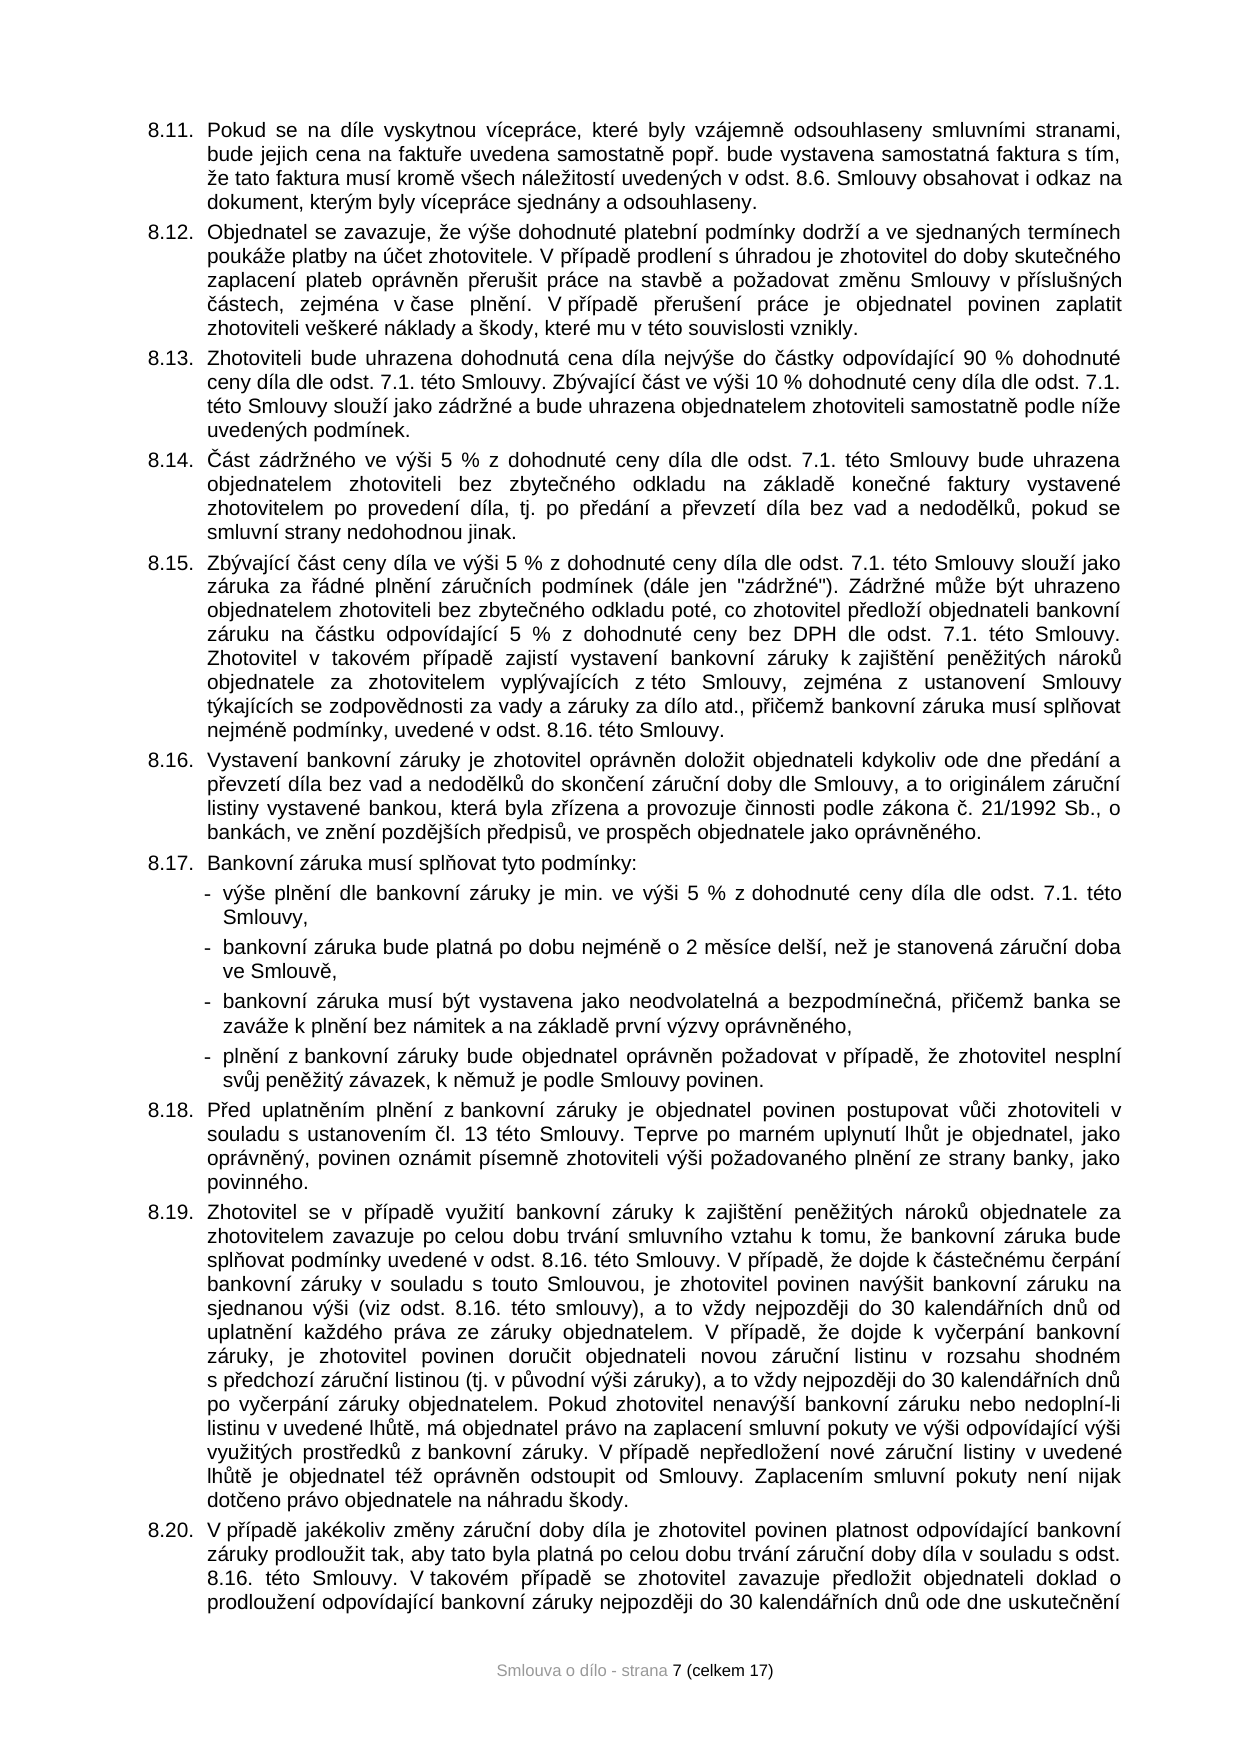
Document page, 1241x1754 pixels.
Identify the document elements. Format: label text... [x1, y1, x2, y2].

list Zhotovitel se v případě využití bankovní záruky k zajištění peněžitých nároků objednatele za zhotovitelem zavazuje po celou dobu trvání smluvního vztahu k tomu, že bankovní záruka bude splňovat podmínky uvedené v odst. 8.16. této Smlouvy. V případě, že dojde k částečnému čerpání bankovní záruky v souladu s touto Smlouvou, je zhotovitel povinen navýšit bankovní záruku na sjednanou výši (viz odst. 8.16. této smlouvy), a to vždy nejpozději do 30 kalendářních dnů od uplatnění každého práva ze záruky objednatelem. V případě, že dojde k vyčerpání bankovní záruky, je zhotovitel povinen doručit objednateli novou záruční listinu v rozsahu shodném s předchozí záruční listinou (tj. v původní výši záruky), a to vždy nejpozději do 30 kalendářních dnů po vyčerpání záruky objednatelem. Pokud zhotovitel nenavýší bankovní záruku nebo nedoplní-li listinu v uvedené lhůtě, má objednatel právo na zaplacení smluvní pokuty ve výši odpovídající výši využitých prostředků z bankovní záruky. V případě nepředložení nové záruční listiny v uvedené lhůtě je objednatel též oprávněn odstoupit od Smlouvy. Zaplacením smluvní pokuty není nijak dotčeno právo objednatele na náhradu škody. [148, 1200, 1122, 1512]
list Vystavení bankovní záruky je zhotovitel oprávněn doložit objednateli kdykoliv ode dne předání a převzetí díla bez vad a nedodělků do skončení záruční doby dle Smlouvy, a to originálem záruční listiny vystavené bankou, která byla zřízena a provozuje činnosti podle zákona č. 21/1992 Sb., o bankách, ve znění pozdějších předpisů, ve prospěch objednatele jako oprávněného. [148, 748, 1122, 844]
list Před uplatněním plnění z bankovní záruky je objednatel povinen postupovat vůči zhotoviteli v souladu s ustanovením čl. 13 této Smlouvy. Teprve po marném uplynutí lhůt je objednatel, jako oprávněný, povinen oznámit písemně zhotoviteli výši požadovaného plnění ze strany banky, jako povinného. [148, 1098, 1122, 1194]
list plnění z bankovní záruky bude objednatel oprávněn požadovat v případě, že zhotovitel nesplní svůj peněžitý závazek, k němuž je podle Smlouvy povinen. [204, 1044, 1122, 1092]
list Část zádržného ve výši 5 % z dohodnuté ceny díla dle odst. 7.1. této Smlouvy bude uhrazena objednatelem zhotoviteli bez zbytečného odkladu na základě konečné faktury vystavené zhotovitelem po provedení díla, tj. po předání a převzetí díla bez vad a nedodělků, pokud se smluvní strany nedohodnou jinak. [148, 448, 1122, 544]
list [148, 1518, 1122, 1614]
list výše plnění dle bankovní záruky je min. ve výši 5 % z dohodnuté ceny díla dle odst. 7.1. této Smlouvy, [204, 881, 1122, 929]
list Zbývající část ceny díla ve výši 5 % z dohodnuté ceny díla dle odst. 7.1. této Smlouvy slouží jako záruka za řádné plnění záručních podmínek (dále jen "zádržné"). Zádržné může být uhrazeno objednatelem zhotoviteli bez zbytečného odkladu poté, co zhotovitel předloží objednateli bankovní záruku na částku odpovídající 5 % z dohodnuté ceny bez DPH dle odst. 7.1. této Smlouvy. Zhotovitel v takovém případě zajistí vystavení bankovní záruky k zajištění peněžitých nároků objednatele za zhotovitelem vyplývajících z této Smlouvy, zejména z ustanovení Smlouvy týkajících se zodpovědnosti za vady a záruky za dílo atd., přičemž bankovní záruka musí splňovat nejméně podmínky, uvedené v odst. 8.16. této Smlouvy. [148, 550, 1122, 742]
list bankovní záruka bude platná po dobu nejméně o 2 měsíce delší, než je stanovená záruční doba ve Smlouvě, [204, 935, 1122, 983]
list Objednatel se zavazuje, že výše dohodnuté platební podmínky dodrží a ve sjednaných termínech poukáže platby na účet zhotovitele. V případě prodlení s úhradou je zhotovitel do doby skutečného zaplacení plateb oprávněn přerušit práce na stavbě a požadovat změnu Smlouvy v příslušných částech, zejména v čase plnění. V případě přerušení práce je objednatel povinen zaplatit zhotoviteli veškeré náklady a škody, které mu v této souvislosti vznikly. [148, 220, 1122, 340]
list bankovní záruka musí být vystavena jako neodvolatelná a bezpodmínečná, přičemž banka se zaváže k plnění bez námitek a na základě první výzvy oprávněného, [204, 989, 1122, 1037]
list Pokud se na díle vyskytnou vícepráce, které byly vzájemně odsouhlaseny smluvními stranami, bude jejich cena na faktuře uvedena samostatně popř. bude vystavena samostatná faktura s tím, že tato faktura musí kromě všech náležitostí uvedených v odst. 8.6. Smlouvy obsahovat i odkaz na dokument, kterým byly vícepráce sjednány a odsouhlaseny. [148, 118, 1122, 214]
list Zhotoviteli bude uhrazena dohodnutá cena díla nejvýše do částky odpovídající 90 % dohodnuté ceny díla dle odst. 7.1. této Smlouvy. Zbývající část ve výši 10 % dohodnuté ceny díla dle odst. 7.1. této Smlouvy slouží jako zádržné a bude uhrazena objednatelem zhotoviteli samostatně podle níže uvedených podmínek. [148, 346, 1122, 442]
list Bankovní záruka musí splňovat tyto podmínky: [148, 850, 1122, 874]
